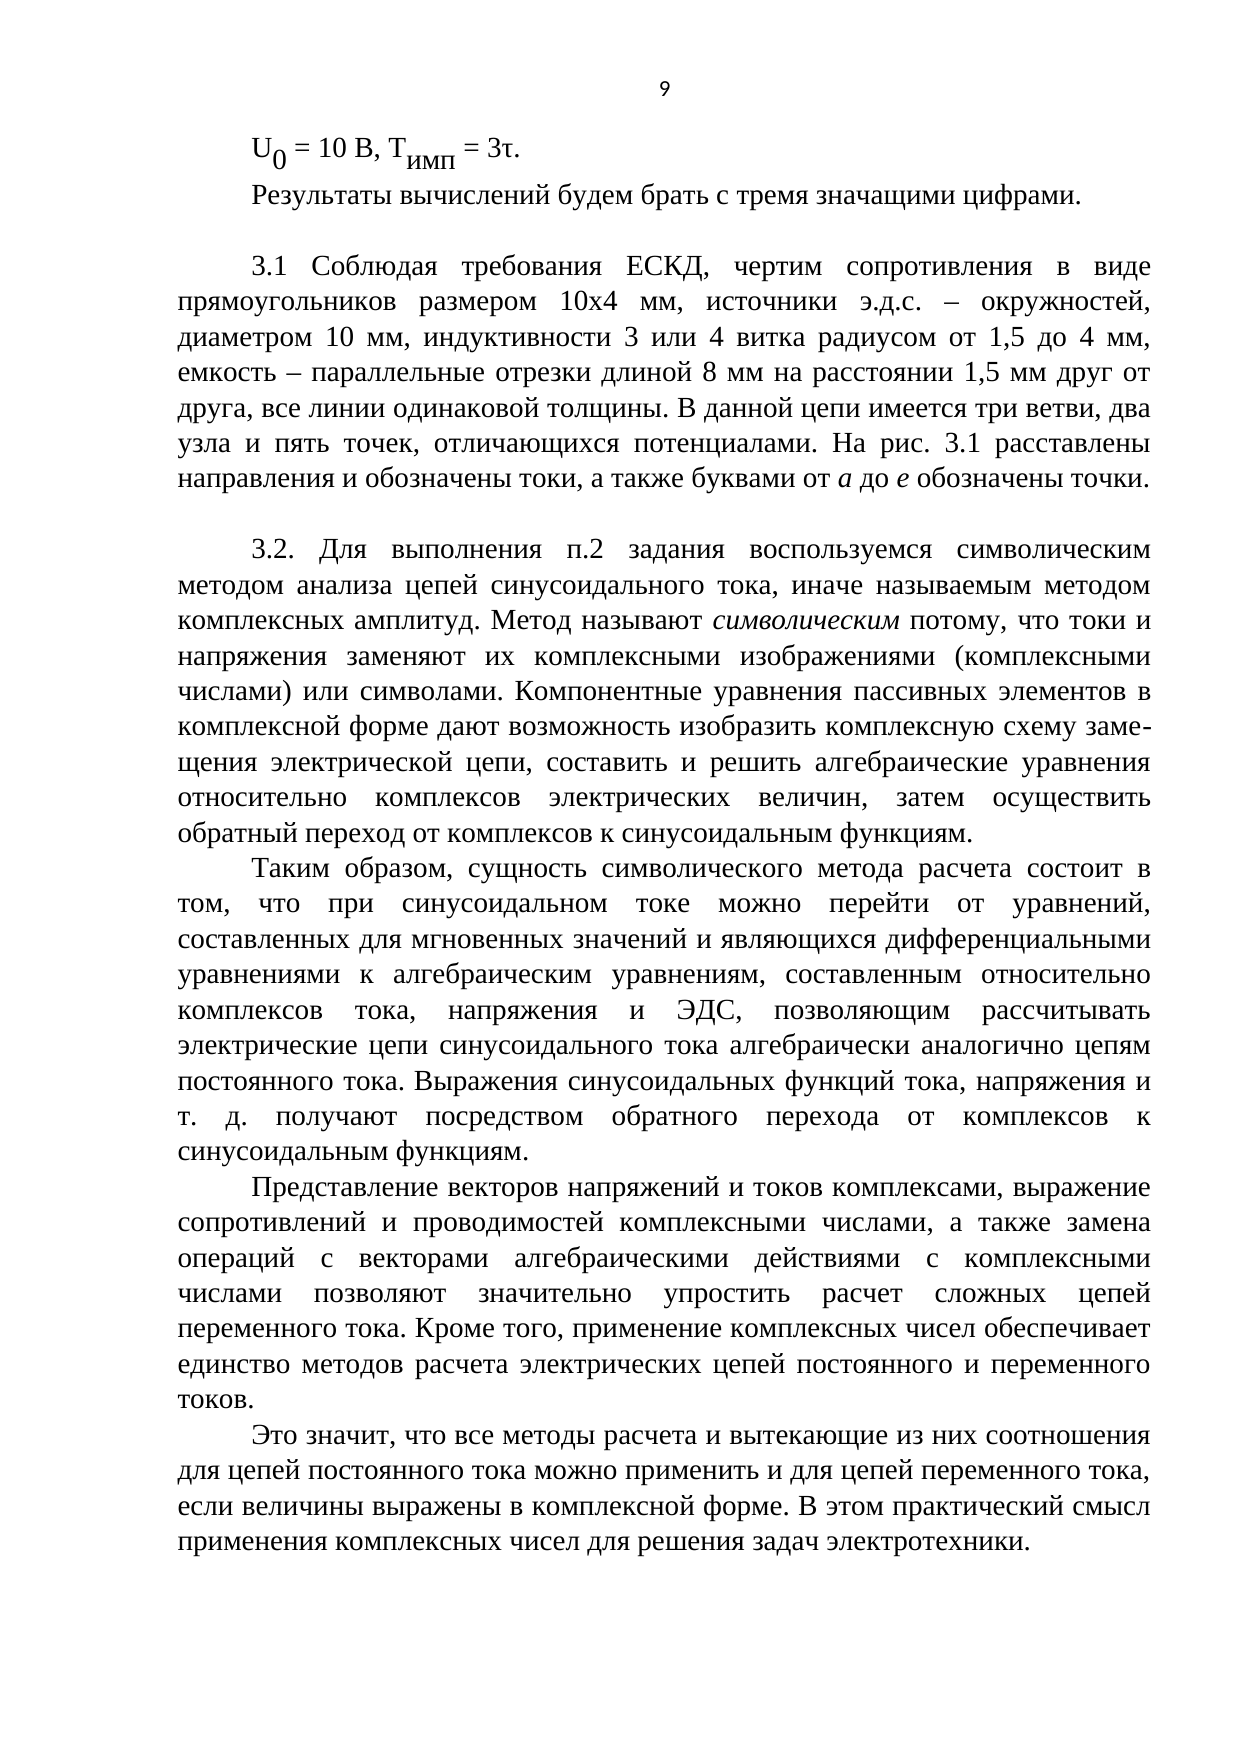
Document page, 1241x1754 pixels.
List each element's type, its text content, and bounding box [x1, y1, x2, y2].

text Результаты вычислений будем брать с тремя значащими цифрами. [177, 175, 1152, 211]
text Это значит, что все методы расчета и вытекающие из них соотношения для цепей постоянного тока можно применить и для цепей переменного тока, если величины выражены в комплексной форме. В этом практический смысл применения комплексных чисел для решения задач электротехники. [177, 1415, 1152, 1557]
text U0 = 10 В, Tимп = 3τ. [177, 130, 1152, 175]
text Таким образом, сущность символического метода расчета состоит в том, что при синусоидальном токе можно перейти от уравнений, составленных для мгновенных значений и являющихся дифференциальными уравнениями к алгебраическим уравнениям, составленным относительно комплексов тока, напряжения и ЭДС, позволяющим рассчитывать электрические цепи синусоидального тока алгебраически аналогично цепям постоянного тока. Выражения синусоидальных функций тока, напряжения и т. д. получают посредством обратного перехода от комплексов к синусоидальным функциям. [177, 848, 1152, 1167]
text 3.2. Для выполнения п.2 задания воспользуемся символическим методом анализа цепей синусоидального тока, иначе называемым методом комплексных амплитуд. Метод называют символическим потому, что токи и напряжения заменяют их комплексными изображениями (комплексными числами) или символами. Компонентные уравнения пассивных элементов в комплексной форме дают возможность изобразить комплексную схему замещения электрической цепи, составить и решить алгебраические уравнения относительно комплексов электрических величин, затем осуществить обратный переход от комплексов к синусоидальным функциям. [177, 529, 1152, 848]
text Представление векторов напряжений и токов комплексами, выражение сопротивлений и проводимостей комплексными числами, а также замена операций с векторами алгебраическими действиями с комплексными числами позволяют значительно упростить расчет сложных цепей переменного тока. Кроме того, применение комплексных чисел обеспечивает единство методов расчета электрических цепей постоянного и переменного токов. [177, 1167, 1152, 1415]
text 3.1 Соблюдая требования ЕСКД, чертим сопротивления в виде прямоугольников размером 10х4 мм, источники э.д.с. – окружностей, диаметром 10 мм, индуктивности 3 или 4 витка радиусом от 1,5 до 4 мм, емкость – параллельные отрезки длиной 8 мм на расстоянии 1,5 мм друг от друга, все линии одинаковой толщины. В данной цепи имеется три ветви, два узла и пять точек, отличающихся потенциалами. На рис. 3.1 расставлены направления и обозначены токи, а также буквами от a до e обозначены точки. [177, 246, 1152, 494]
